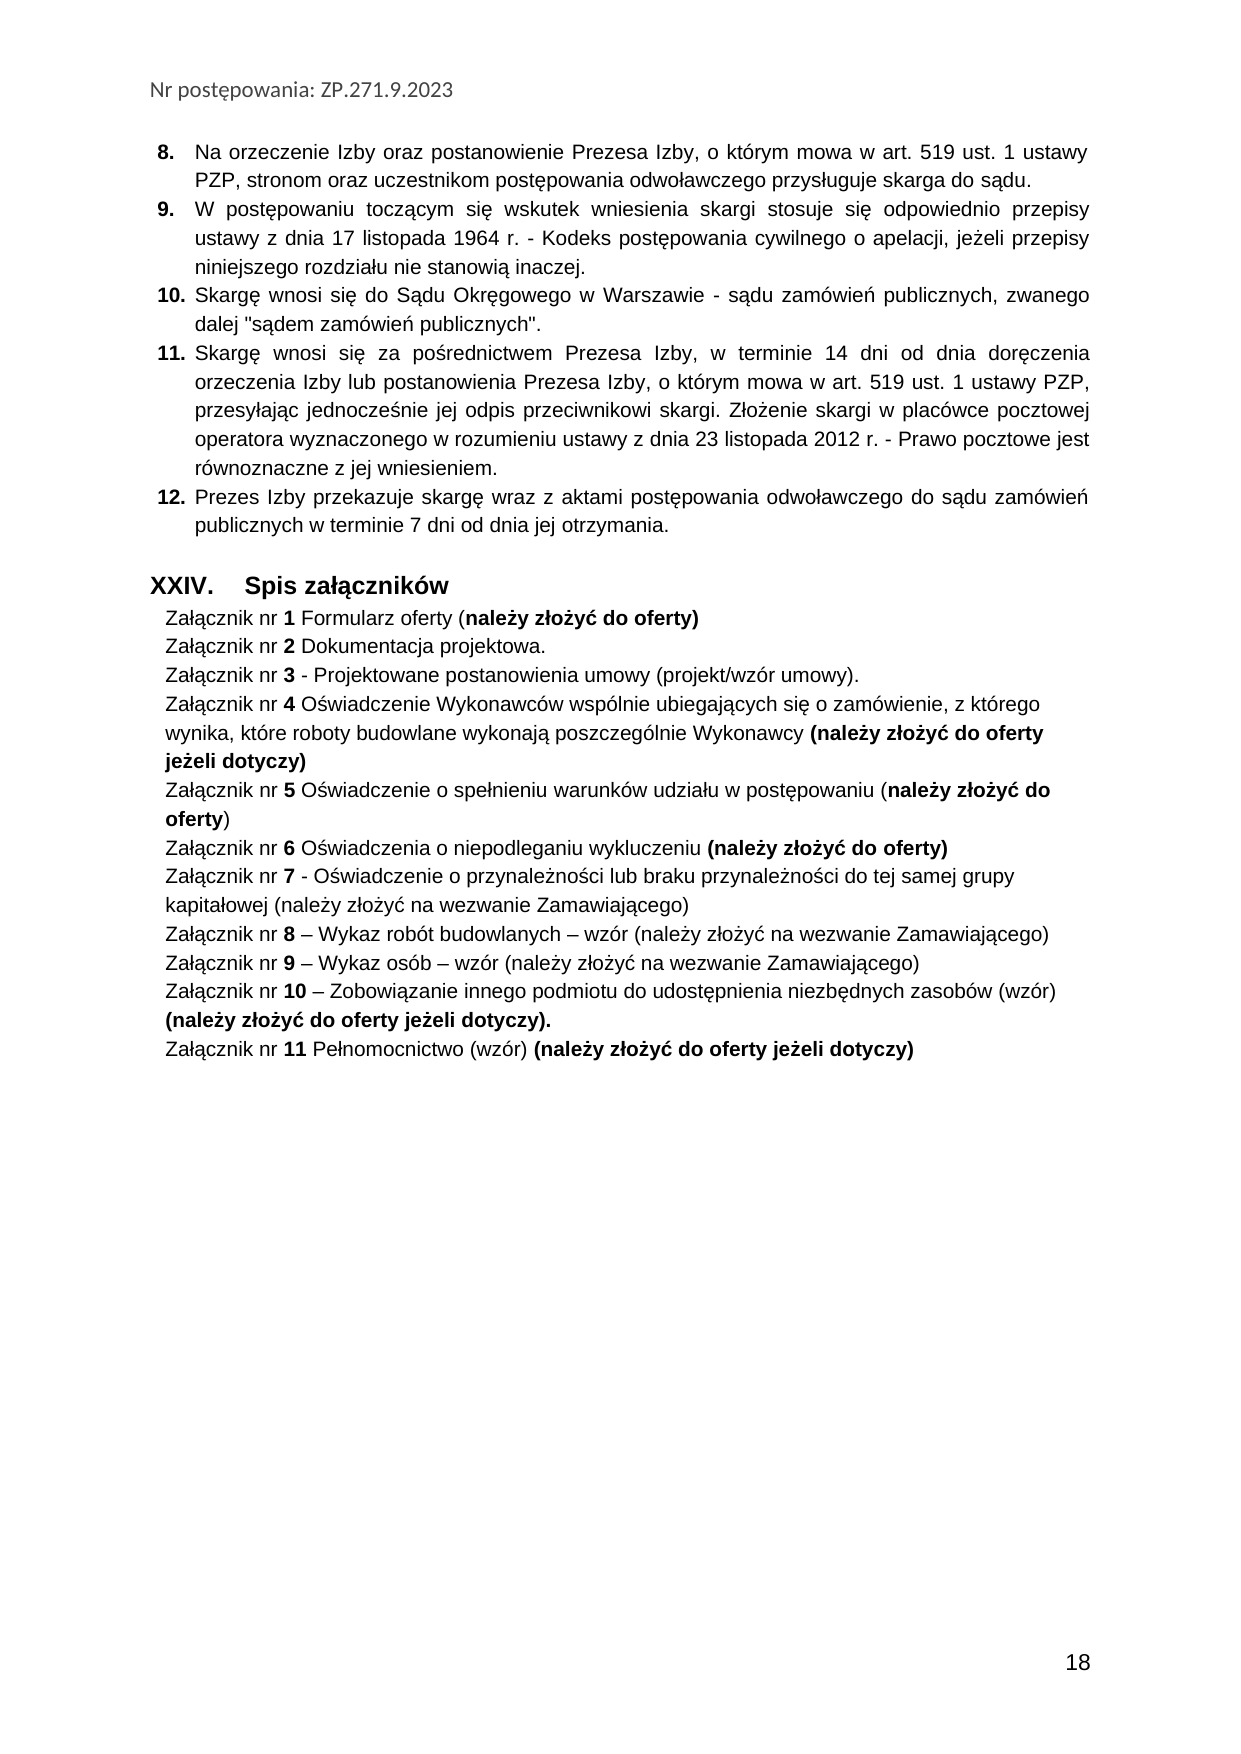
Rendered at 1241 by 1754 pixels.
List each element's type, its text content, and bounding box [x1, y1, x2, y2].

text Załącznik nr 11 Pełnomocnictwo (wzór) (należy złożyć do oferty jeżeli dotyczy) [165, 1037, 1103, 1061]
list W postępowaniu toczącym się wskutek wniesienia skargi stosuje się odpowiednio przepisy ustawy z dnia 17 listopada 1964 r. - Kodeks postępowania cywilnego o apelacji, jeżeli przepisy niniejszego rozdziału nie stanowią inaczej. [157, 197, 1090, 278]
list Skargę wnosi się do Sądu Okręgowego w Warszawie - sądu zamówień publicznych, zwanego dalej "sądem zamówień publicznych". [157, 283, 1090, 336]
text Załącznik nr 6 Oświadczenia o niepodleganiu wykluczeniu (należy złożyć do oferty) [165, 835, 1090, 859]
list Prezes Izby przekazuje skargę wraz z aktami postępowania odwoławczego do sądu zamówień publicznych w terminie 7 dni od dnia jej otrzymania. [157, 484, 1089, 537]
text Załącznik nr 3 - Projektowane postanowienia umowy (projekt/wzór umowy). [165, 663, 1103, 687]
text Załącznik nr 8 – Wykaz robót budowlanych – wzór (należy złożyć na wezwanie Zamawiającego) Załącznik nr 9 – Wykaz osób – wzór (należy złożyć na wezwanie Zamawiającego) [165, 922, 1090, 974]
text Załącznik nr 7 - Oświadczenie o przynależności lub braku przynależności do tej samej grupy kapitałowej (należy złożyć na wezwanie Zamawiającego) [165, 864, 1090, 917]
subtitle (należy złożyć do oferty jeżeli dotyczy). [165, 1008, 1103, 1032]
text Załącznik nr 1 Formularz oferty (należy złożyć do oferty) [165, 605, 829, 629]
list Skargę wnosi się za pośrednictwem Prezesa Izby, w terminie 14 dni od dnia doręczenia orzeczenia Izby lub postanowienia Prezesa Izby, o którym mowa w art. 519 ust. 1 ustawy PZP, przesyłając jednocześnie jej odpis przeciwnikowi skargi. Złożenie skargi w placówce pocztowej operatora wyznaczonego w rozumieniu ustawy z dnia 23 listopada 2012 r. - Prawo pocztowe jest równoznaczne z jej wniesieniem. [157, 341, 1091, 480]
text Załącznik nr 2 Dokumentacja projektowa. [165, 634, 711, 658]
text Załącznik nr 4 Oświadczenie Wykonawców wspólnie ubiegających się o zamówienie, z którego wynika, które roboty budowlane wykonają poszczególnie Wykonawcy (należy złożyć do oferty jeżeli dotyczy) [165, 692, 1063, 773]
subtitle Spis załączników [150, 571, 1103, 599]
text Załącznik nr 5 Oświadczenie o spełnieniu warunków udziału w postępowaniu (należy złożyć do oferty) [165, 778, 1090, 831]
list Na orzeczenie Izby oraz postanowienie Prezesa Izby, o którym mowa w art. 519 ust. 1 ustawy PZP, stronom oraz uczestnikom postępowania odwoławczego przysługuje skarga do sądu. [157, 139, 1089, 192]
text Załącznik nr 10 – Zobowiązanie innego podmiotu do udostępnienia niezbędnych zasobów (wzór) [165, 979, 1103, 1003]
